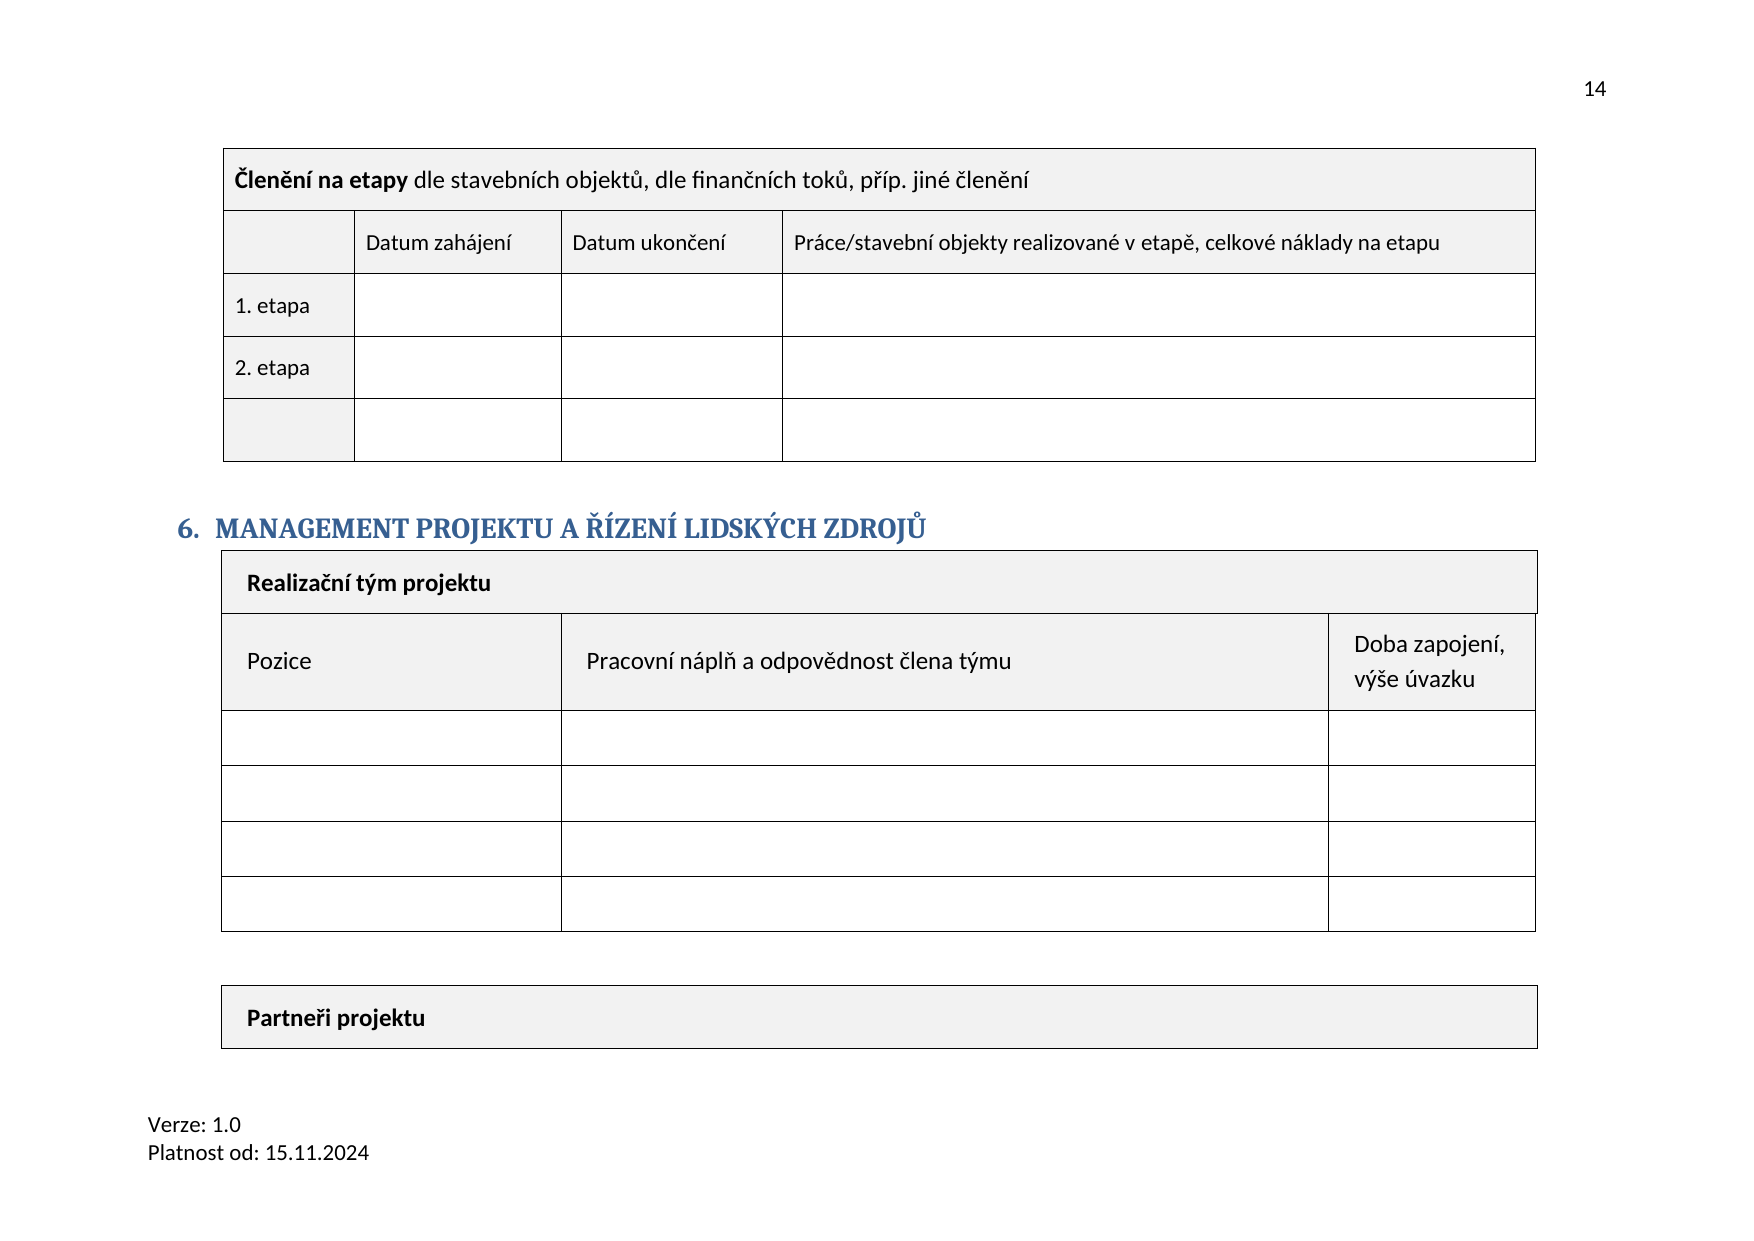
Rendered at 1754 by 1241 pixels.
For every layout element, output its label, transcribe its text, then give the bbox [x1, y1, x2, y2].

table_cell [1329, 877, 1535, 931]
table_cell [783, 274, 1535, 336]
table_header Partneři projektu [222, 986, 1537, 1048]
table_cell Pracovní náplň a odpovědnost člena týmu [562, 614, 1328, 710]
table_cell [355, 399, 561, 461]
table_cell 2. etapa [224, 337, 354, 398]
table_cell Pozice [222, 614, 561, 710]
table_cell [224, 211, 354, 273]
table_cell [562, 399, 782, 461]
table_cell [355, 337, 561, 398]
table_cell [224, 399, 354, 461]
table_cell [1329, 822, 1535, 876]
table_cell [562, 822, 1328, 876]
table_cell [355, 274, 561, 336]
table_cell Práce/stavební objekty realizované v etapě, celkové náklady na etapu [783, 211, 1535, 273]
table_cell [222, 877, 561, 931]
table_cell Doba zapojení, výše úvazku [1329, 614, 1535, 710]
table_cell [562, 711, 1328, 765]
table_header Realizační tým projektu [222, 551, 1537, 613]
table_cell [562, 766, 1328, 821]
subtitle Management projektu a řízení lidských zdrojů [177, 512, 1606, 545]
table_cell [1329, 766, 1535, 821]
table_cell [562, 877, 1328, 931]
table_cell [1329, 711, 1535, 765]
table_header Členění na etapy dle stavebních objektů, dle finančních toků, příp. jiné členění [224, 149, 1535, 210]
table_cell Datum zahájení [355, 211, 561, 273]
table_cell 1. etapa [224, 274, 354, 336]
table_cell [222, 822, 561, 876]
table_cell [562, 274, 782, 336]
table_cell [783, 337, 1535, 398]
table_cell [783, 399, 1535, 461]
table_cell [222, 766, 561, 821]
table_cell [222, 711, 561, 765]
table_cell Datum ukončení [562, 211, 782, 273]
table_cell [562, 337, 782, 398]
